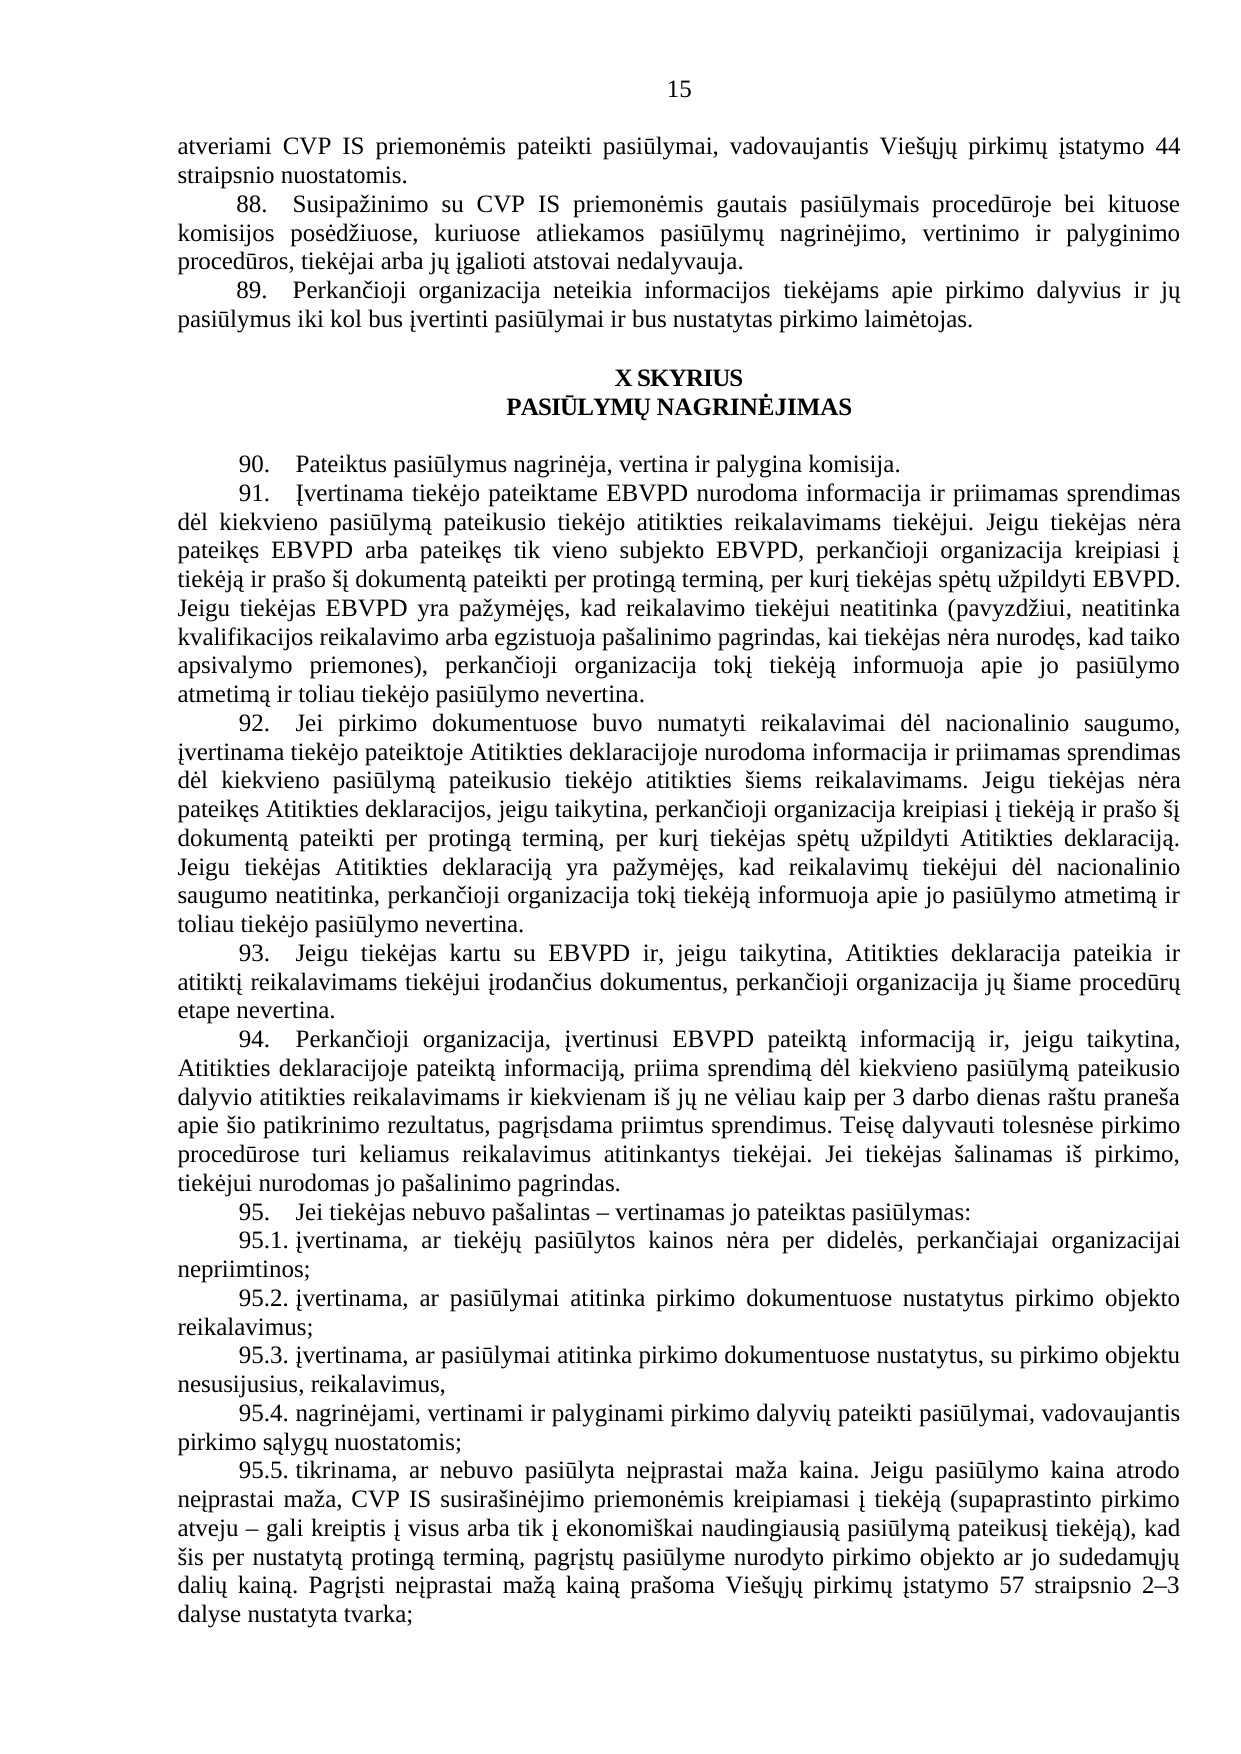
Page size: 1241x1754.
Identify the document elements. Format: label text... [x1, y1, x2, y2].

list Jei tiekėjas nebuvo pašalintas – vertinamas jo pateiktas pasiūlymas: [177, 1197, 1181, 1226]
list įvertinama, ar tiekėjų pasiūlytos kainos nėra per didelės, perkančiajai organizacijai nepriimtinos; [177, 1226, 1181, 1283]
list įvertinama, ar pasiūlymai atitinka pirkimo dokumentuose nustatytus pirkimo objekto reikalavimus; [177, 1283, 1181, 1341]
list Perkančioji organizacija, įvertinusi EBVPD pateiktą informaciją ir, jeigu taikytina, Atitikties deklaracijoje pateiktą informaciją, priima sprendimą dėl kiekvieno pasiūlymą pateikusio dalyvio atitikties reikalavimams ir kiekvienam iš jų ne vėliau kaip per 3 darbo dienas raštu praneša apie šio patikrinimo rezultatus, pagrįsdama priimtus sprendimus. Teisę dalyvauti tolesnėse pirkimo procedūrose turi keliamus reikalavimus atitinkantys tiekėjai. Jei tiekėjas šalinamas iš pirkimo, tiekėjui nurodomas jo pašalinimo pagrindas. [177, 1024, 1181, 1197]
list įvertinama, ar pasiūlymai atitinka pirkimo dokumentuose nustatytus, su pirkimo objektu nesusijusius, reikalavimus, [177, 1341, 1181, 1398]
list Perkančioji organizacija neteikia informacijos tiekėjams apie pirkimo dalyvius ir jų pasiūlymus iki kol bus įvertinti pasiūlymai ir bus nustatytas pirkimo laimėtojas. [177, 275, 1181, 333]
list Susipažinimo su CVP IS priemonėmis gautais pasiūlymais procedūroje bei kituose komisijos posėdžiuose, kuriuose atliekamos pasiūlymų nagrinėjimo, vertinimo ir palyginimo procedūros, tiekėjai arba jų įgalioti atstovai nedalyvauja. [177, 189, 1181, 275]
list nagrinėjami, vertinami ir palyginami pirkimo dalyvių pateikti pasiūlymai, vadovaujantis pirkimo sąlygų nuostatomis; [177, 1398, 1181, 1456]
list Įvertinama tiekėjo pateiktame EBVPD nurodoma informacija ir priimamas sprendimas dėl kiekvieno pasiūlymą pateikusio tiekėjo atitikties reikalavimams tiekėjui. Jeigu tiekėjas nėra pateikęs EBVPD arba pateikęs tik vieno subjekto EBVPD, perkančioji organizacija kreipiasi į tiekėją ir prašo šį dokumentą pateikti per protingą terminą, per kurį tiekėjas spėtų užpildyti EBVPD. Jeigu tiekėjas EBVPD yra pažymėjęs, kad reikalavimo tiekėjui neatitinka (pavyzdžiui, neatitinka kvalifikacijos reikalavimo arba egzistuoja pašalinimo pagrindas, kai tiekėjas nėra nurodęs, kad taiko apsivalymo priemones), perkančioji organizacija tokį tiekėją informuoja apie jo pasiūlymo atmetimą ir toliau tiekėjo pasiūlymo nevertina. [177, 478, 1181, 708]
list Jei pirkimo dokumentuose buvo numatyti reikalavimai dėl nacionalinio saugumo, įvertinama tiekėjo pateiktoje Atitikties deklaracijoje nurodoma informacija ir priimamas sprendimas dėl kiekvieno pasiūlymą pateikusio tiekėjo atitikties šiems reikalavimams. Jeigu tiekėjas nėra pateikęs Atitikties deklaracijos, jeigu taikytina, perkančioji organizacija kreipiasi į tiekėją ir prašo šį dokumentą pateikti per protingą terminą, per kurį tiekėjas spėtų užpildyti Atitikties deklaraciją. Jeigu tiekėjas Atitikties deklaraciją yra pažymėjęs, kad reikalavimų tiekėjui dėl nacionalinio saugumo neatitinka, perkančioji organizacija tokį tiekėją informuoja apie jo pasiūlymo atmetimą ir toliau tiekėjo pasiūlymo nevertina. [177, 708, 1181, 938]
list Pateiktus pasiūlymus nagrinėja, vertina ir palygina komisija. [177, 449, 1181, 478]
text X SKYRIUS [177, 363, 1181, 392]
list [177, 131, 1181, 189]
text PASIŪLYMŲ NAGRINĖJIMAS [177, 392, 1181, 421]
list Jeigu tiekėjas kartu su EBVPD ir, jeigu taikytina, Atitikties deklaracija pateikia ir atitiktį reikalavimams tiekėjui įrodančius dokumentus, perkančioji organizacija jų šiame procedūrų etape nevertina. [177, 938, 1181, 1024]
list tikrinama, ar nebuvo pasiūlyta neįprastai maža kaina. Jeigu pasiūlymo kaina atrodo neįprastai maža, CVP IS susirašinėjimo priemonėmis kreipiamasi į tiekėją (supaprastinto pirkimo atveju – gali kreiptis į visus arba tik į ekonomiškai naudingiausią pasiūlymą pateikusį tiekėją), kad šis per nustatytą protingą terminą, pagrįstų pasiūlyme nurodyto pirkimo objekto ar jo sudedamųjų dalių kainą. Pagrįsti neįprastai mažą kainą prašoma Viešųjų pirkimų įstatymo 57 straipsnio 2–3 dalyse nustatyta tvarka; [177, 1456, 1181, 1628]
